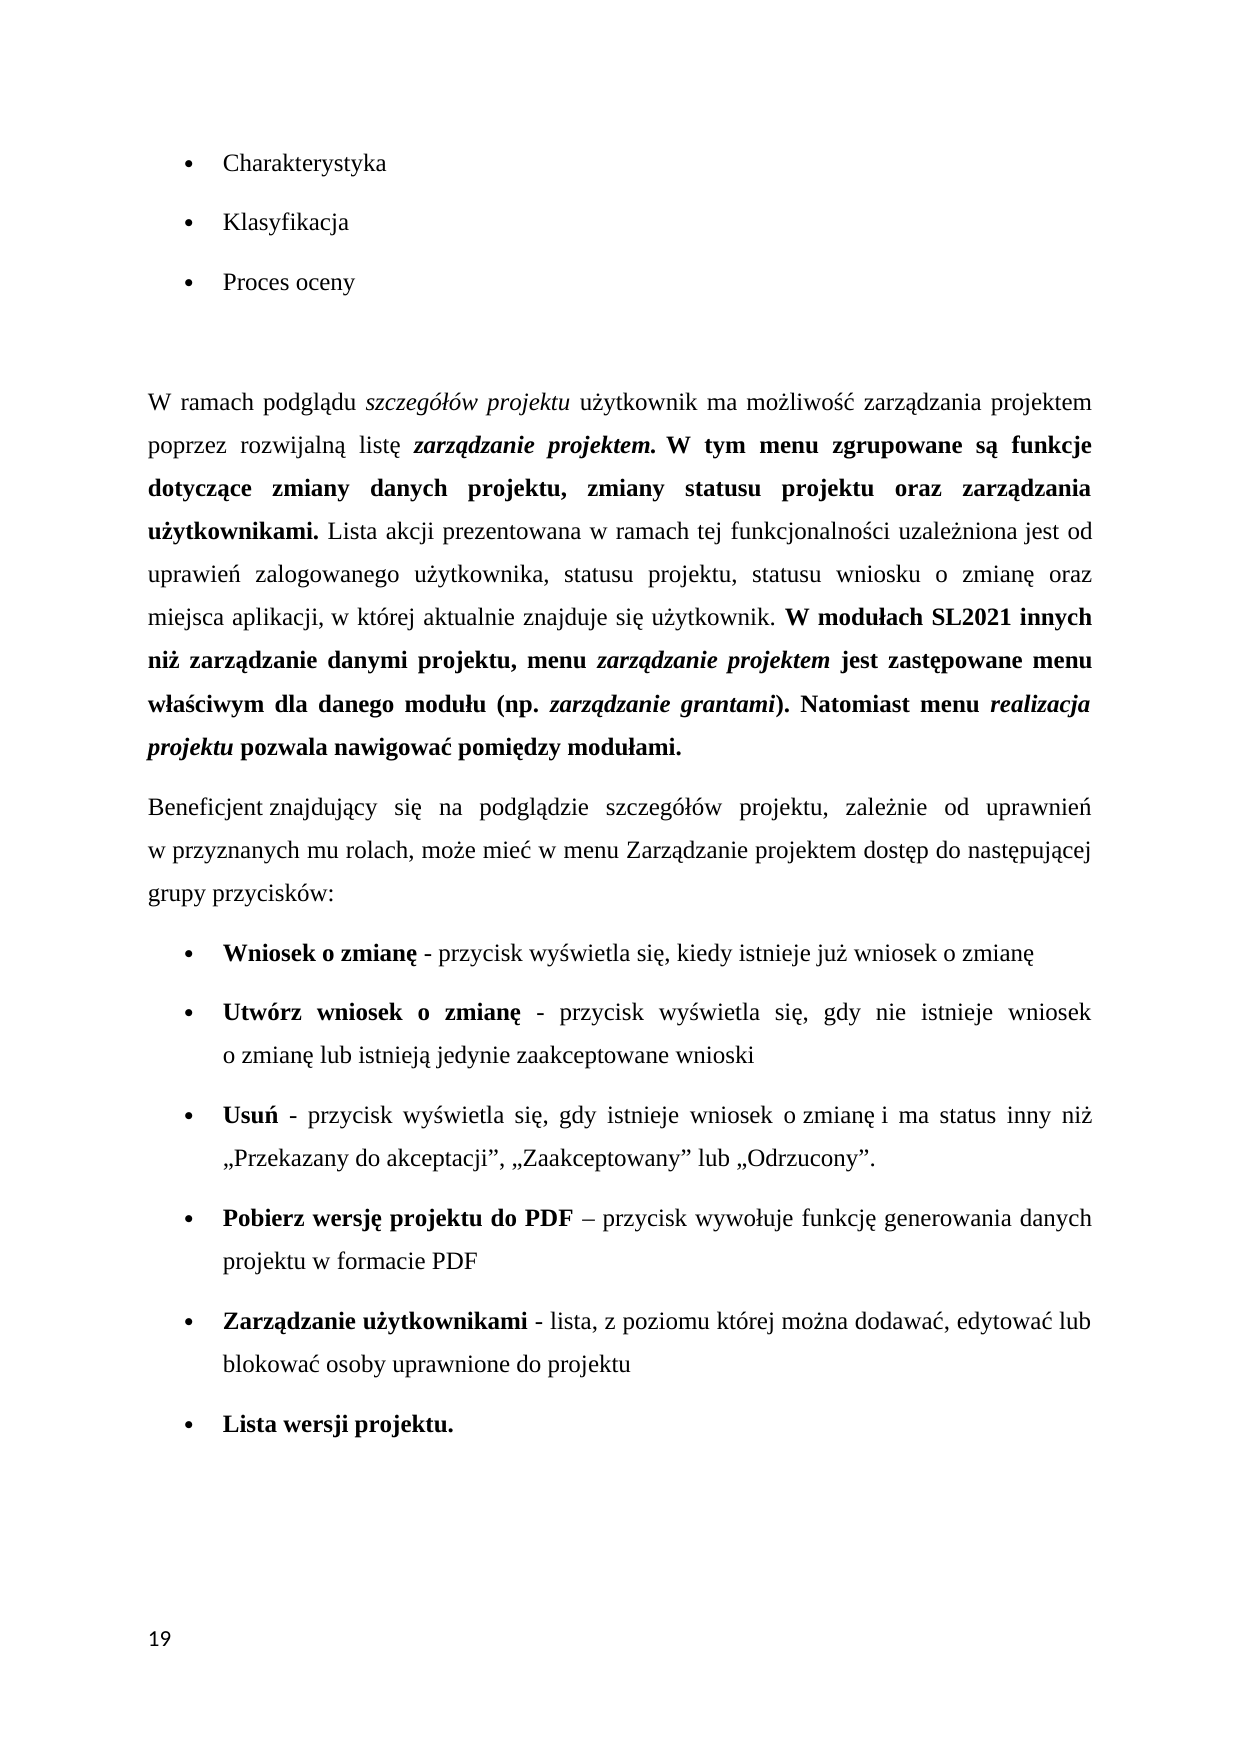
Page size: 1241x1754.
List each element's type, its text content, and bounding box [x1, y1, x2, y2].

list Utwórz wniosek o zmianę - przycisk wyświetla się, gdy nie istnieje wniosek o zmianę lub istnieją jedynie zaakceptowane wnioski [185, 997, 1092, 1069]
list Zarządzanie użytkownikami - lista, z poziomu której można dodawać, edytować lub blokować osoby uprawnione do projektu [185, 1306, 1092, 1378]
text W ramach podglądu szczegółów projektu użytkownik ma możliwość zarządzania projektem poprzez rozwijalną listę zarządzanie projektem. W tym menu zgrupowane są funkcje dotyczące zmiany danych projektu, zmiany statusu projektu oraz zarządzania użytkownikami. Lista akcji prezentowana w ramach tej funkcjonalności uzależniona jest od uprawień zalogowanego użytkownika, statusu projektu, statusu wniosku o zmianę oraz miejsca aplikacji, w której aktualnie znajduje się użytkownik. W modułach SL2021 innych niż zarządzanie danymi projektu, menu zarządzanie projektem jest zastępowane menu właściwym dla danego modułu (np. zarządzanie grantami). Natomiast menu realizacja projektu pozwala nawigować pomiędzy modułami. [148, 387, 1092, 761]
list Lista wersji projektu. [185, 1409, 1092, 1438]
list Charakterystyka [185, 148, 1092, 176]
text Beneficjent znajdujący się na podglądzie szczegółów projektu, zależnie od uprawnień w przyznanych mu rolach, może mieć w menu Zarządzanie projektem dostęp do następującej grupy przycisków: [148, 792, 1092, 907]
list Klasyfikacja [185, 207, 1092, 236]
list Usuń - przycisk wyświetla się, gdy istnieje wniosek o zmianę i ma status inny niż „Przekazany do akceptacji”, „Zaakceptowany” lub „Odrzucony”. [185, 1100, 1092, 1172]
list Pobierz wersję projektu do PDF – przycisk wywołuje funkcję generowania danych projektu w formacie PDF [185, 1203, 1092, 1275]
list Proces oceny [185, 267, 1092, 296]
list Wniosek o zmianę - przycisk wyświetla się, kiedy istnieje już wniosek o zmianę [185, 938, 1092, 966]
